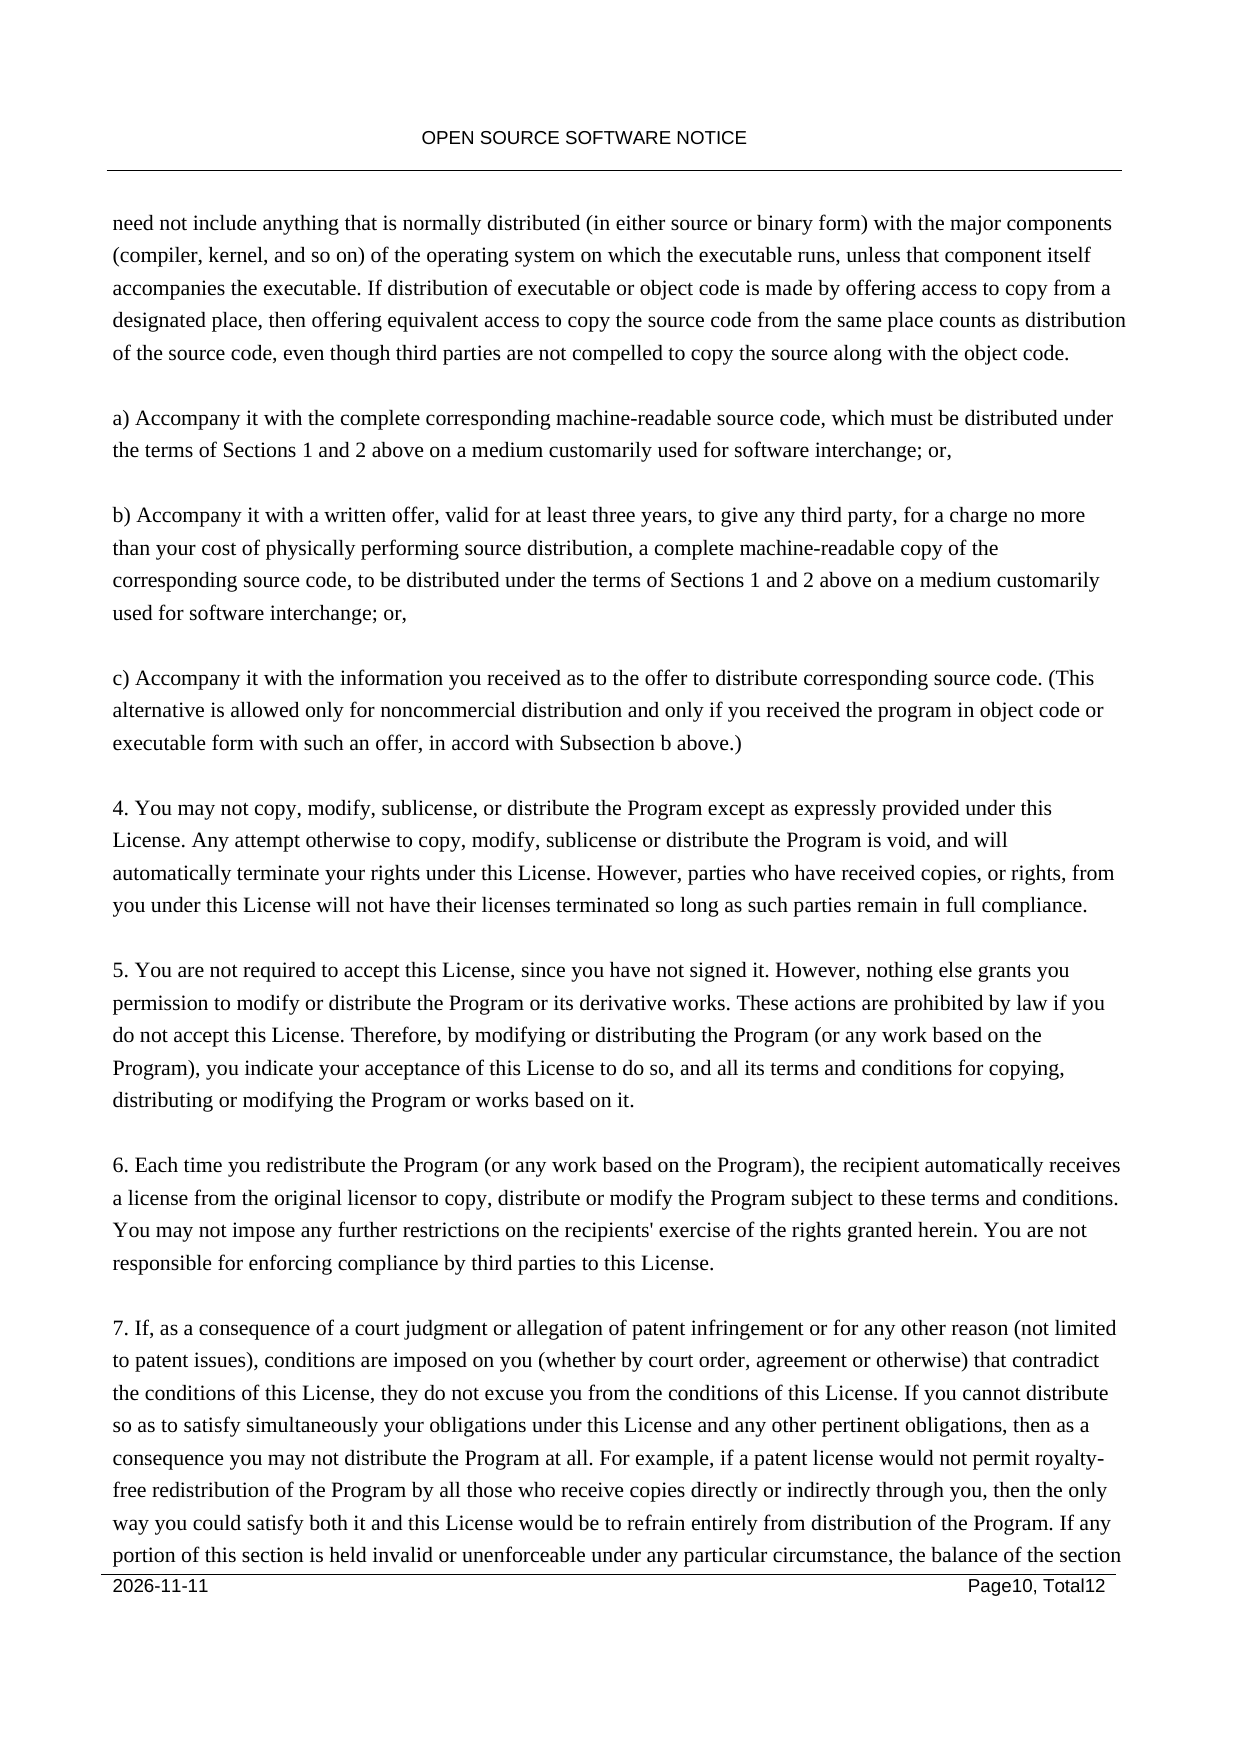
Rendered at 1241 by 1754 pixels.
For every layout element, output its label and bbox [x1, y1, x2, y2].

text [112, 206, 1128, 1571]
